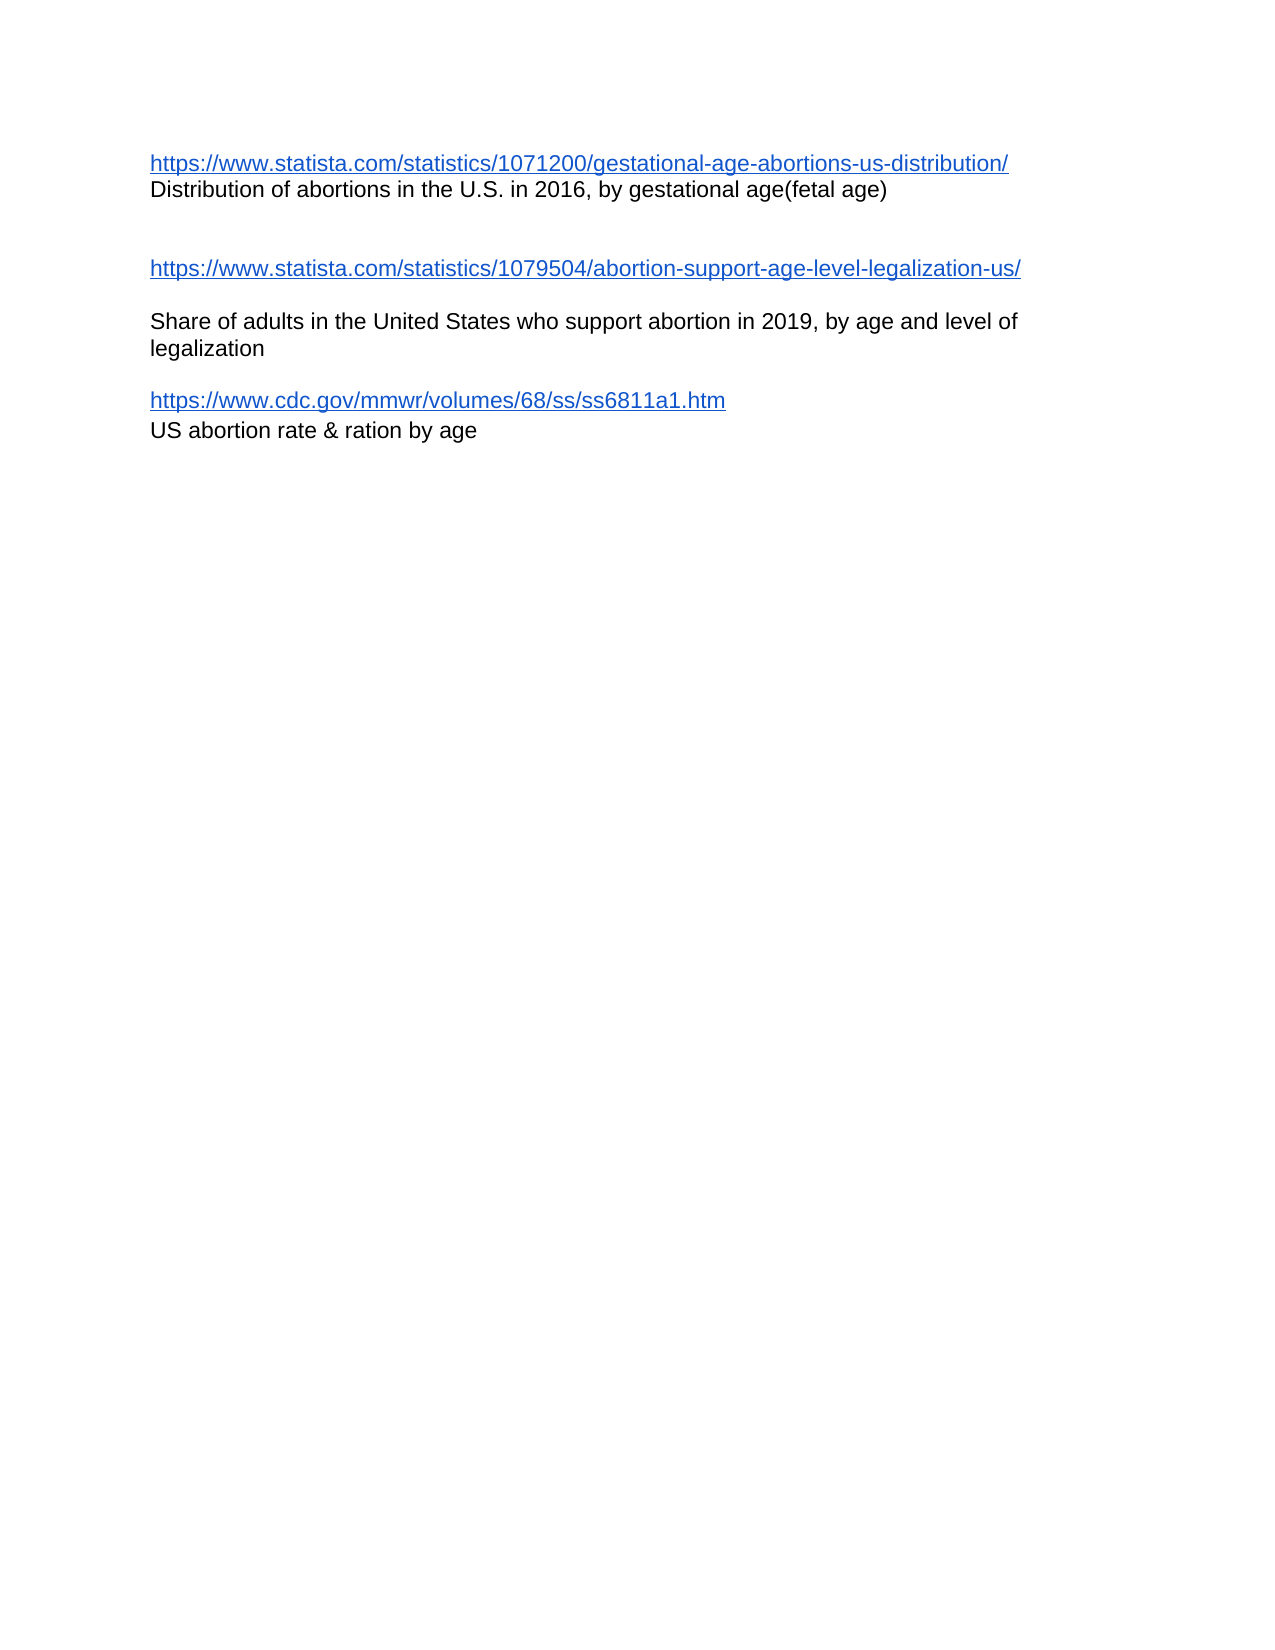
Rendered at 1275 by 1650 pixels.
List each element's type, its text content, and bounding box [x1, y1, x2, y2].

text https://www.statista.com/statistics/1071200/gestational-age-abortions-us-distribution/ [150, 150, 1125, 176]
text https://www.statista.com/statistics/1079504/abortion-support-age-level-legalization-us/ [150, 255, 1125, 282]
text Share of adults in the United States who support abortion in 2019, by age and level of legalization [150, 308, 1125, 361]
text US abortion rate & ration by age [150, 417, 1125, 444]
text Distribution of abortions in the U.S. in 2016, by gestational age(fetal age) [150, 176, 1125, 203]
text https://www.cdc.gov/mmwr/volumes/68/ss/ss6811a1.htm [150, 387, 1125, 413]
